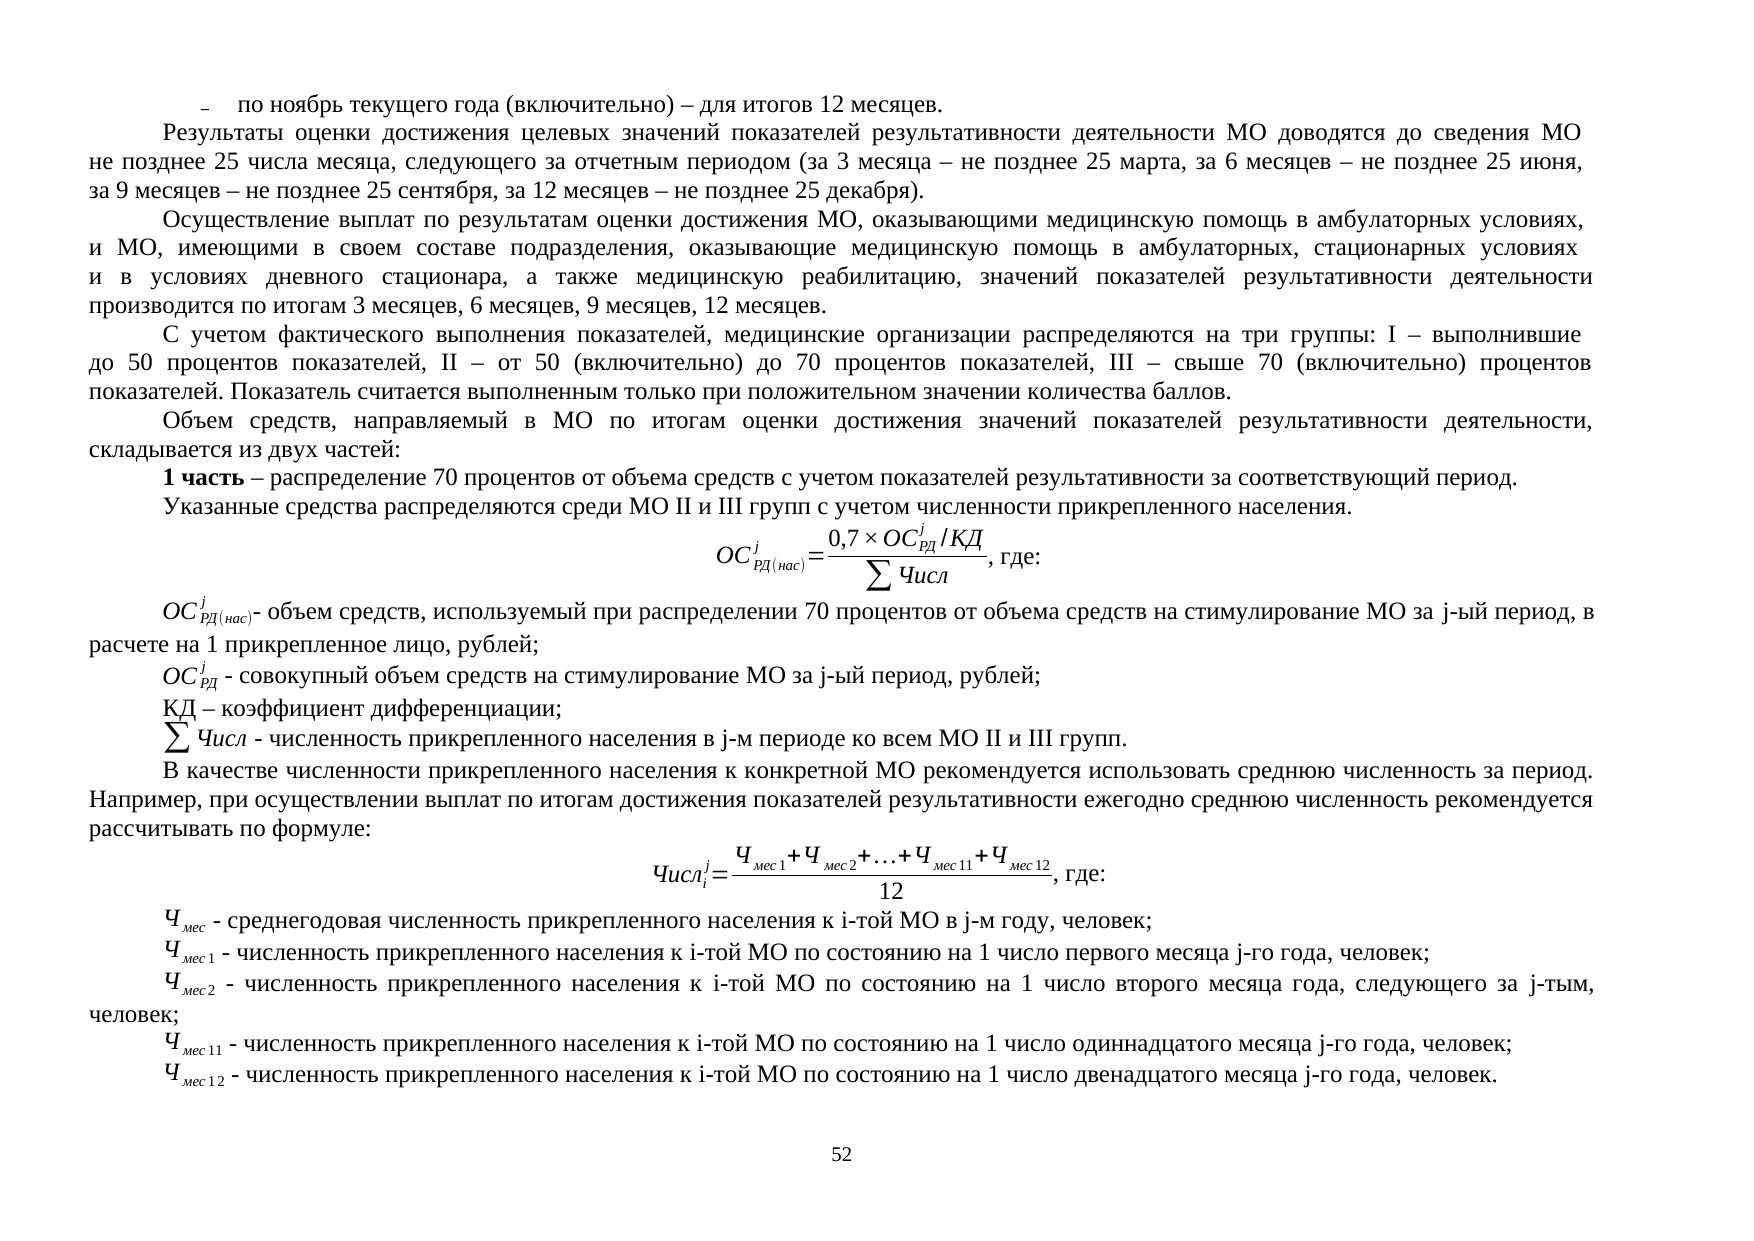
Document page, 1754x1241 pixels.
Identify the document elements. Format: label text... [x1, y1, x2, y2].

text - численность прикрепленного населения к i-той МО по состоянию на 1 число первого месяца j-го года, человек; [89, 936, 1594, 967]
text , где: [89, 520, 1594, 593]
text - объем средств, используемый при распределении 70 процентов от объема средств на стимулирование МО за j-ый период, в расчете на 1 прикрепленное лицо, рублей; [89, 593, 1594, 658]
text Результаты оценки достижения целевых значений показателей результативности деятельности МО доводятся до сведения МО не позднее 25 числа месяца, следующего за отчетным периодом (за 3 месяца – не позднее 25 марта, за 6 месяцев – не позднее 25 июня, за 9 месяцев – не позднее 25 сентября, за 12 месяцев – не позднее 25 декабря). [89, 117, 1594, 204]
text - численность прикрепленного населения к i-той МО по состоянию на 1 число двенадцатого месяца j-го года, человек. [89, 1059, 1594, 1090]
text , где: [89, 842, 1594, 904]
text Осуществление выплат по результатам оценки достижения МО, оказывающими медицинскую помощь в амбулаторных условиях, и МО, имеющими в своем составе подразделения, оказывающие медицинскую помощь в амбулаторных, стационарных условиях и в условиях дневного стационара, а также медицинскую реабилитацию, значений показателей результативности деятельности производится по итогам 3 месяцев, 6 месяцев, 9 месяцев, 12 месяцев. [89, 204, 1594, 319]
text С учетом фактического выполнения показателей, медицинские организации распределяются на три группы: I – выполнившие до 50 процентов показателей, II – от 50 (включительно) до 70 процентов показателей, III – свыше 70 (включительно) процентов показателей. Показатель считается выполненным только при положительном значении количества баллов. [89, 319, 1594, 405]
text - численность прикрепленного населения в j-м периоде ко всем МО II и III групп. [89, 721, 1594, 756]
text В качестве численности прикрепленного населения к конкретной МО рекомендуется использовать среднюю численность за период. Например, при осуществлении выплат по итогам достижения показателей результативности ежегодно среднюю численность рекомендуется рассчитывать по формуле: [89, 756, 1594, 842]
text - среднегодовая численность прикрепленного населения к i-той МО в j-м году, человек; [89, 904, 1594, 936]
text Объем средств, направляемый в МО по итогам оценки достижения значений показателей результативности деятельности, складывается из двух частей: [89, 405, 1594, 462]
text - численность прикрепленного населения к i-той МО по состоянию на 1 число второго месяца года, следующего за j-тым, человек; [89, 967, 1594, 1027]
list по ноябрь текущего года (включительно) – для итогов 12 месяцев. [200, 89, 1594, 117]
text - совокупный объем средств на стимулирование МО за j-ый период, рублей; [89, 658, 1594, 693]
text 1 часть – распределение 70 процентов от объема средств с учетом показателей результативности за соответствующий период. [89, 462, 1594, 491]
text КД – коэффициент дифференциации; [89, 693, 1594, 721]
text Указанные средства распределяются среди МО II и III групп с учетом численности прикрепленного населения. [89, 491, 1594, 520]
text - численность прикрепленного населения к i-той МО по состоянию на 1 число одиннадцатого месяца j-го года, человек; [89, 1027, 1594, 1059]
